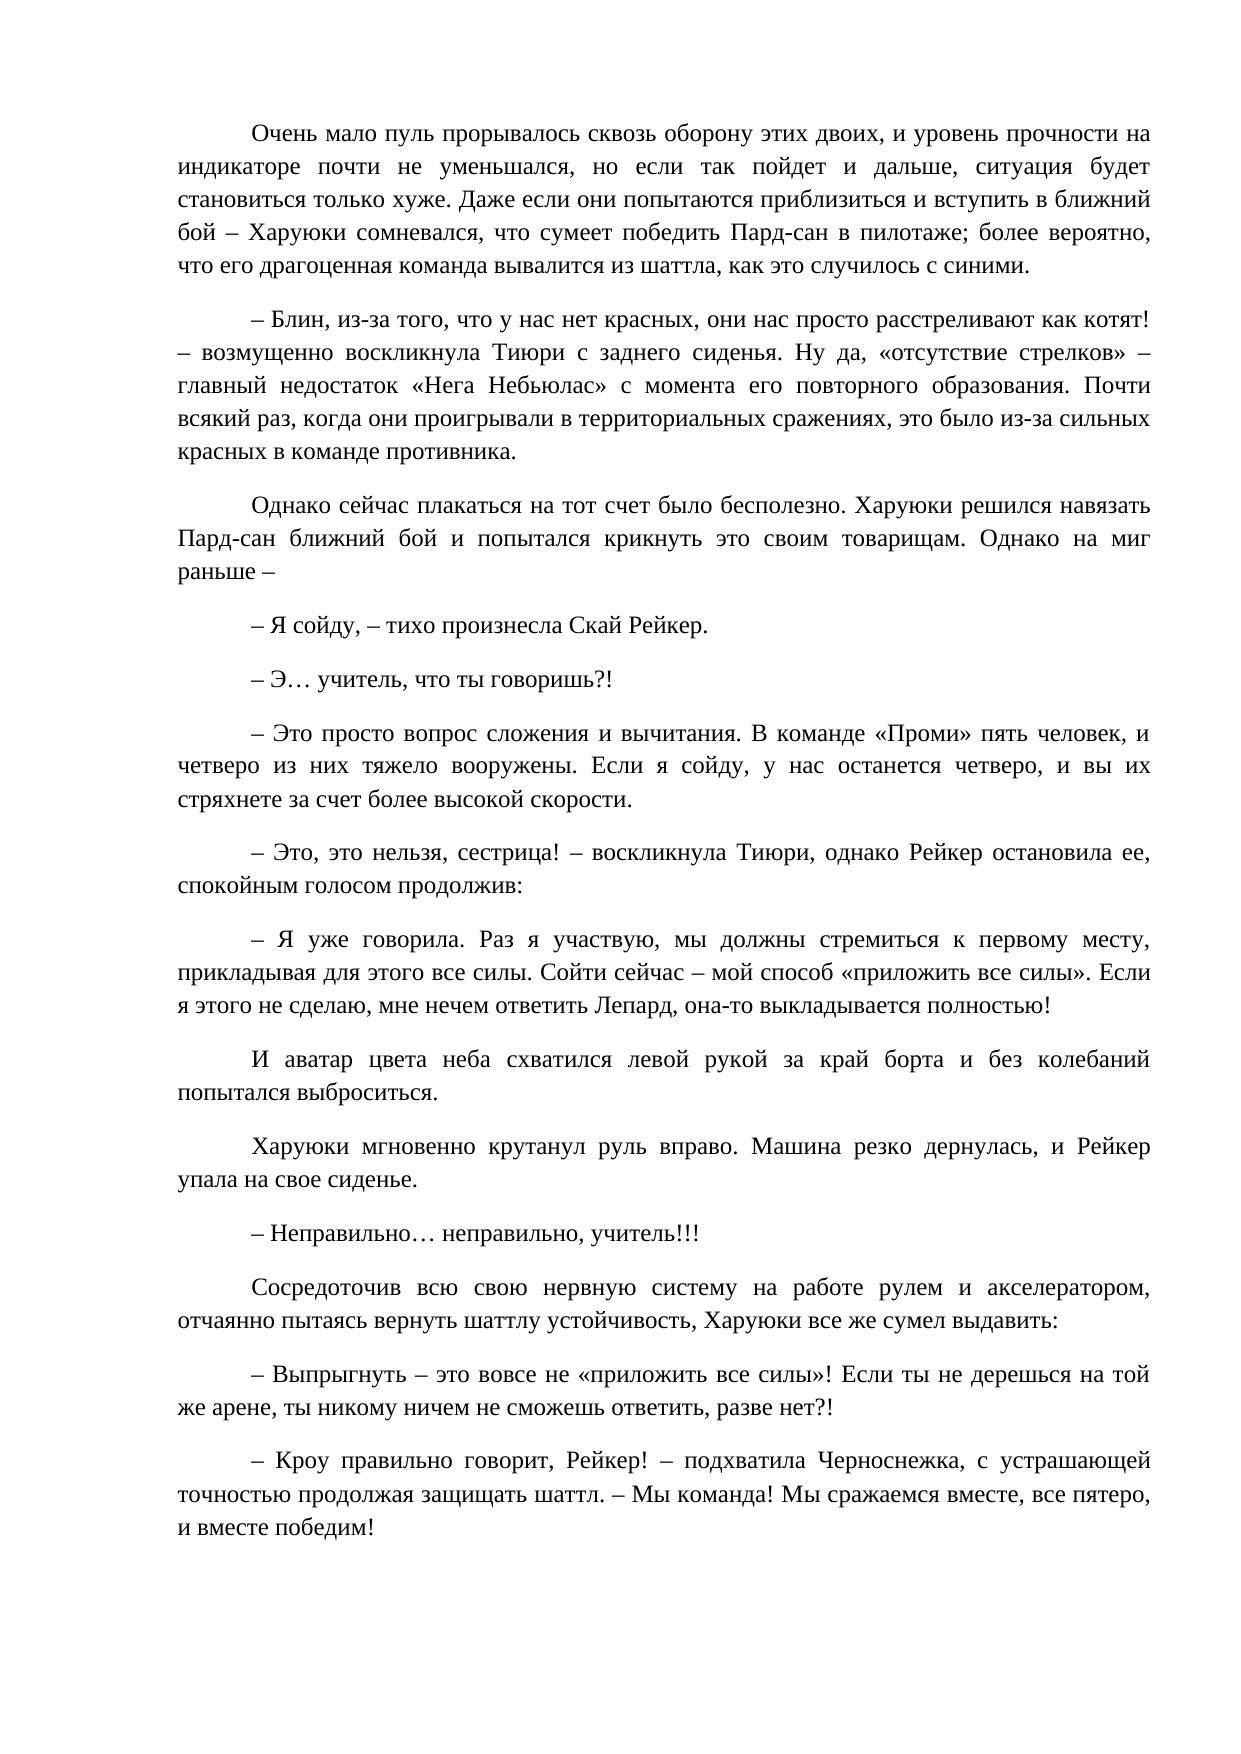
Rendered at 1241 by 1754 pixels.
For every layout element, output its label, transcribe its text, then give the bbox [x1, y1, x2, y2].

text Харуюки мгновенно крутанул руль вправо. Машина резко дернулась, и Рейкер упала на свое сиденье. [177, 1131, 1152, 1193]
text – Выпрыгнуть – это вовсе не «приложить все силы»! Если ты не дерешься на той же арене, ты никому ничем не сможешь ответить, разве нет?! [177, 1359, 1152, 1421]
text – Это, это нельзя, сестрица! – воскликнула Тиюри, однако Рейкер остановила ее, спокойным голосом продолжив: [177, 837, 1152, 899]
text Однако сейчас плакаться на тот счет было бесполезно. Харуюки решился навязать Пард-сан ближний бой и попытался крикнуть это своим товарищам. Однако на миг раньше – [177, 490, 1152, 585]
text – Я сойду, – тихо произнесла Скай Рейкер. [177, 610, 1152, 639]
text – Это просто вопрос сложения и вычитания. В команде «Проми» пять человек, и четверо из них тяжело вооружены. Если я сойду, у нас останется четверо, и вы их стряхнете за счет более высокой скорости. [177, 718, 1152, 812]
text – Неправильно… неправильно, учитель!!! [177, 1218, 1152, 1247]
text Очень мало пуль прорывалось сквозь оборону этих двоих, и уровень прочности на индикаторе почти не уменьшался, но если так пойдет и дальше, ситуация будет становиться только хуже. Даже если они попытаются приблизиться и вступить в ближний бой – Харуюки сомневался, что сумеет победить Пард-сан в пилотаже; более вероятно, что его драгоценная команда вывалится из шаттла, как это случилось с синими. [177, 118, 1152, 279]
text – Э… учитель, что ты говоришь?! [177, 664, 1152, 692]
text – Я уже говорила. Раз я участвую, мы должны стремиться к первому месту, прикладывая для этого все силы. Сойти сейчас – мой способ «приложить все силы». Если я этого не сделаю, мне нечем ответить Лепард, она-то выкладывается полностью! [177, 924, 1152, 1019]
text Сосредоточив всю свою нервную систему на работе рулем и акселератором, отчаянно пытаясь вернуть шаттлу устойчивость, Харуюки все же сумел выдавить: [177, 1272, 1152, 1334]
text – Кроу правильно говорит, Рейкер! – подхватила Черноснежка, с устрашающей точностью продолжая защищать шаттл. – Мы команда! Мы сражаемся вместе, все пятеро, и вместе победим! [177, 1446, 1152, 1540]
text И аватар цвета неба схватился левой рукой за край борта и без колебаний попытался выброситься. [177, 1044, 1152, 1106]
text – Блин, из-за того, что у нас нет красных, они нас просто расстреливают как котят! – возмущенно воскликнула Тиюри с заднего сиденья. Ну да, «отсутствие стрелков» – главный недостаток «Нега Небьюлас» с момента его повторного образования. Почти всякий раз, когда они проигрывали в территориальных сражениях, это было из-за сильных красных в команде противника. [177, 304, 1152, 465]
